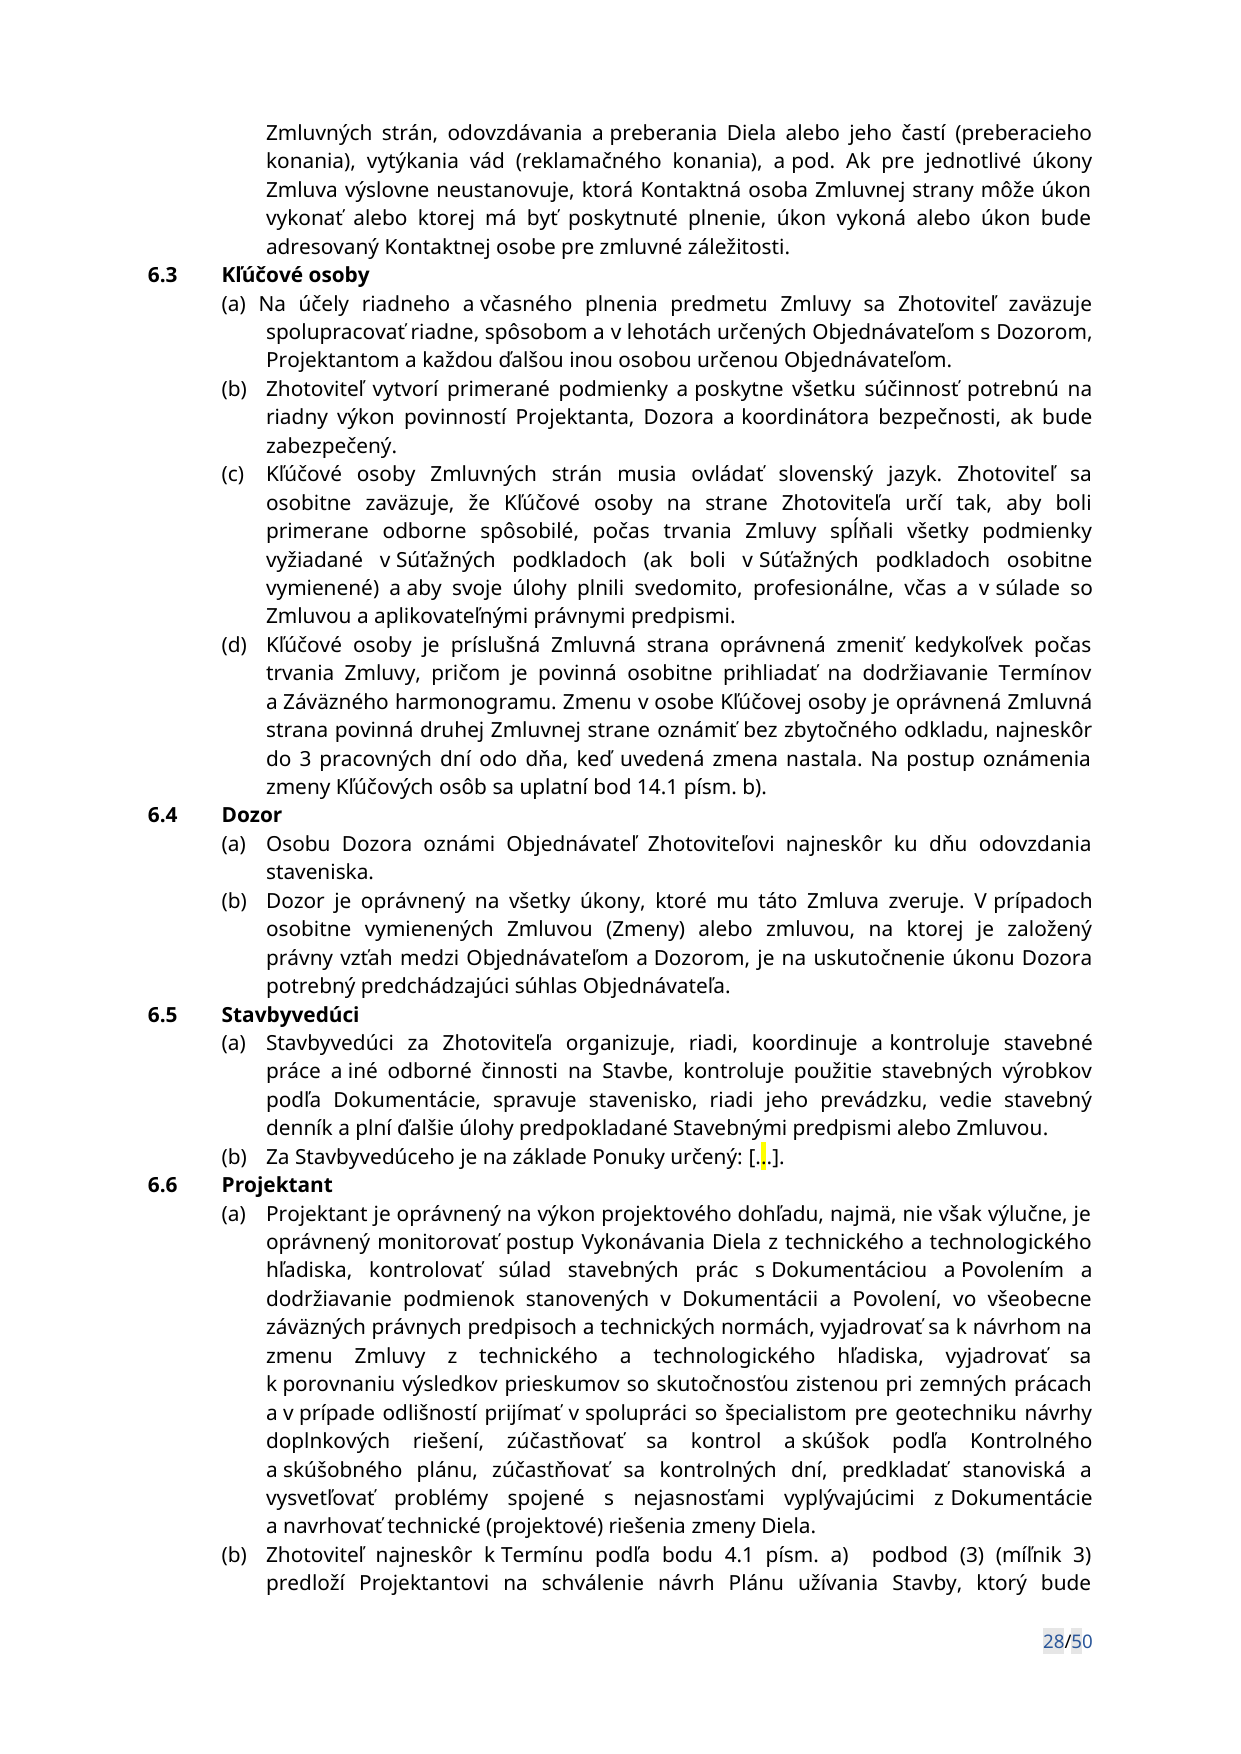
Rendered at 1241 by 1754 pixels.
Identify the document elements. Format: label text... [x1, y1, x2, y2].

text (b) Za Stavbyvedúceho je na základe Ponuky určený: [...]. [221, 1142, 761, 1170]
text (b) Dozor je oprávnený na všetky úkony, ktoré mu táto Zmluva zveruje. V prípadoch osobitne vymienených Zmluvou (Zmeny) alebo zmluvou, na ktorej je založený právny vzťah medzi Objednávateľom a Dozorom, je na uskutočnenie úkonu Dozora potrebný predchádzajúci súhlas Objednávateľa. [221, 886, 1093, 1000]
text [221, 1540, 1093, 1597]
text 6.6 Projektant [148, 1170, 1093, 1199]
text (a) Osobu Dozora oznámi Objednávateľ Zhotoviteľovi najneskôr ku dňu odovzdania staveniska. [221, 829, 1093, 886]
text (b) Zhotoviteľ vytvorí primerané podmienky a poskytne všetku súčinnosť potrebnú na riadny výkon povinností Projektanta, Dozora a koordinátora bezpečnosti, ak bude zabezpečený. [221, 374, 1093, 459]
text (c) Kľúčové osoby Zmluvných strán musia ovládať slovenský jazyk. Zhotoviteľ sa osobitne zaväzuje, že Kľúčové osoby na strane Zhotoviteľa určí tak, aby boli primerane odborne spôsobilé, počas trvania Zmluvy spĺňali všetky podmienky vyžiadané v Súťažných podkladoch (ak boli v Súťažných podkladoch osobitne vymienené) a aby svoje úlohy plnili svedomito, profesionálne, včas a v súlade so Zmluvou a aplikovateľnými právnymi predpismi. [221, 459, 1093, 630]
text (b) Za Stavbyvedúceho je na základe Ponuky určený: [...]. [766, 1142, 1093, 1170]
text (d) Kľúčové osoby je príslušná Zmluvná strana oprávnená zmeniť kedykoľvek počas trvania Zmluvy, pričom je povinná osobitne prihliadať na dodržiavanie Termínov a Záväzného harmonogramu. Zmenu v osobe Kľúčovej osoby je oprávnená Zmluvná strana povinná druhej Zmluvnej strane oznámiť bez zbytočného odkladu, najneskôr do 3 pracovných dní odo dňa, keď uvedená zmena nastala. Na postup oznámenia zmeny Kľúčových osôb sa uplatní bod 14.1 písm. b). [221, 630, 1093, 801]
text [221, 118, 1093, 260]
text (a) Stavbyvedúci za Zhotoviteľa organizuje, riadi, koordinuje a kontroluje stavebné práce a iné odborné činnosti na Stavbe, kontroluje použitie stavebných výrobkov podľa Dokumentácie, spravuje stavenisko, riadi jeho prevádzku, vedie stavebný denník a plní ďalšie úlohy predpokladané Stavebnými predpismi alebo Zmluvou. [221, 1028, 1093, 1142]
text 6.5 Stavbyvedúci [148, 1000, 1093, 1028]
text (a) Projektant je oprávnený na výkon projektového dohľadu, najmä, nie však výlučne, je oprávnený monitorovať postup Vykonávania Diela z technického a technologického hľadiska, kontrolovať súlad stavebných prác s Dokumentáciou a Povolením a dodržiavanie podmienok stanovených v Dokumentácii a Povolení, vo všeobecne záväzných právnych predpisoch a technických normách, vyjadrovať sa k návrhom na zmenu Zmluvy z technického a technologického hľadiska, vyjadrovať sa k porovnaniu výsledkov prieskumov so skutočnosťou zistenou pri zemných prácach a v prípade odlišností prijímať v spolupráci so špecialistom pre geotechniku návrhy doplnkových riešení, zúčastňovať sa kontrol a skúšok podľa Kontrolného a skúšobného plánu, zúčastňovať sa kontrolných dní, predkladať stanoviská a vysvetľovať problémy spojené s nejasnosťami vyplývajúcimi z Dokumentácie a navrhovať technické (projektové) riešenia zmeny Diela. [221, 1199, 1093, 1540]
text 6.3 Kľúčové osoby [148, 260, 1093, 289]
text 6.4 Dozor [148, 801, 1093, 829]
text (a) Na účely riadneho a včasného plnenia predmetu Zmluvy sa Zhotoviteľ zaväzuje spolupracovať riadne, spôsobom a v lehotách určených Objednávateľom s Dozorom, Projektantom a každou ďalšou inou osobou určenou Objednávateľom. [221, 289, 1093, 374]
